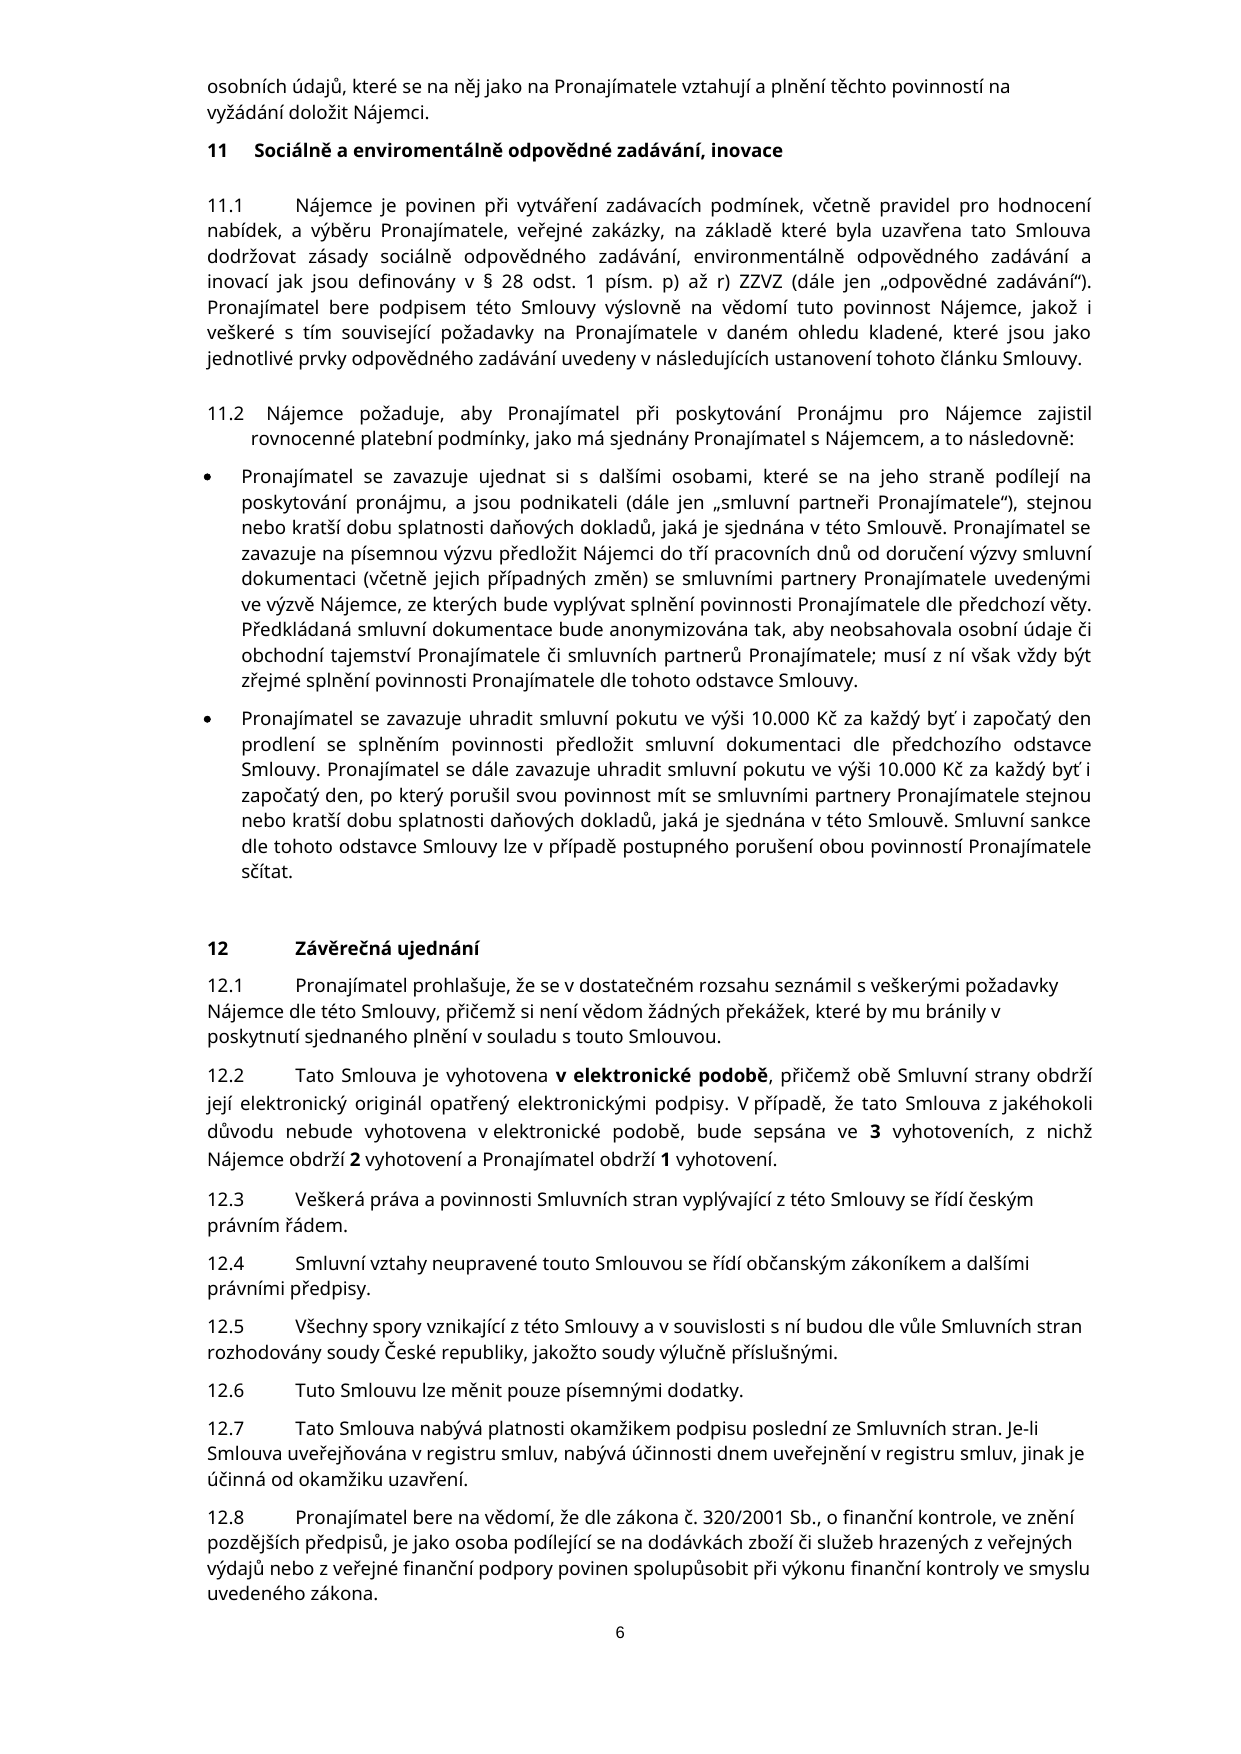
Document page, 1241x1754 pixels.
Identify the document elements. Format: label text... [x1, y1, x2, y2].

text 12.1 Pronajímatel prohlašuje, že se v dostatečném rozsahu seznámil s veškerými požadavky Nájemce dle této Smlouvy, přičemž si není vědom žádných překážek, které by mu bránily v poskytnutí sjednaného plnění v souladu s touto Smlouvou. [207, 973, 1093, 1049]
list Pronajímatel se zavazuje ujednat si s dalšími osobami, které se na jeho straně podílejí na poskytování pronájmu, a jsou podnikateli (dále jen „smluvní partneři Pronajímatele“), stejnou nebo kratší dobu splatnosti daňových dokladů, jaká je sjednána v této Smlouvě. Pronajímatel se zavazuje na písemnou výzvu předložit Nájemci do tří pracovních dnů od doručení výzvy smluvní dokumentaci (včetně jejich případných změn) se smluvními partnery Pronajímatele uvedenými ve výzvě Nájemce, ze kterých bude vyplývat splnění povinnosti Pronajímatele dle předchozí věty. Předkládaná smluvní dokumentace bude anonymizována tak, aby neobsahovala osobní údaje či obchodní tajemství Pronajímatele či smluvních partnerů Pronajímatele; musí z ní však vždy být zřejmé splnění povinnosti Pronajímatele dle tohoto odstavce Smlouvy. [204, 463, 1093, 693]
text 12.6 Tuto Smlouvu lze měnit pouze písemnými dodatky. [207, 1377, 1093, 1403]
text 12 Závěrečná ujednání [207, 935, 1093, 960]
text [207, 74, 1093, 125]
list Pronajímatel se zavazuje uhradit smluvní pokutu ve výši 10.000 Kč za každý byť i započatý den prodlení se splněním povinnosti předložit smluvní dokumentaci dle předchozího odstavce Smlouvy. Pronajímatel se dále zavazuje uhradit smluvní pokutu ve výši 10.000 Kč za každý byť i započatý den, po který porušil svou povinnost mít se smluvními partnery Pronajímatele stejnou nebo kratší dobu splatnosti daňových dokladů, jaká je sjednána v této Smlouvě. Smluvní sankce dle tohoto odstavce Smlouvy lze v případě postupného porušení obou povinností Pronajímatele sčítat. [204, 706, 1093, 884]
text 12.3 Veškerá práva a povinnosti Smluvních stran vyplývající z této Smlouvy se řídí českým právním řádem. [207, 1186, 1093, 1237]
text 12.8 Pronajímatel bere na vědomí, že dle zákona č. 320/2001 Sb., o finanční kontrole, ve znění pozdějších předpisů, je jako osoba podílející se na dodávkách zboží či služeb hrazených z veřejných výdajů nebo z veřejné finanční podpory povinen spolupůsobit při výkonu finanční kontroly ve smyslu uvedeného zákona. [207, 1504, 1093, 1606]
list 12.2 Tato Smlouva je vyhotovena v elektronické podobě, přičemž obě Smluvní strany obdrží její elektronický originál opatřený elektronickými podpisy. V případě, že tato Smlouva z jakéhokoli důvodu nebude vyhotovena v elektronické podobě, bude sepsána ve 3 vyhotoveních, z nichž Nájemce obdrží 2 vyhotovení a Pronajímatel obdrží 1 vyhotovení. [207, 1062, 1093, 1171]
text 11.1 Nájemce je povinen při vytváření zadávacích podmínek, včetně pravidel pro hodnocení nabídek, a výběru Pronajímatele, veřejné zakázky, na základě které byla uzavřena tato Smlouva dodržovat zásady sociálně odpovědného zadávání, environmentálně odpovědného zadávání a inovací jak jsou definovány v § 28 odst. 1 písm. p) až r) ZZVZ (dále jen „odpovědné zadávání“). Pronajímatel bere podpisem této Smlouvy výslovně na vědomí tuto povinnost Nájemce, jakož i veškeré s tím související požadavky na Pronajímatele v daném ohledu kladené, které jsou jako jednotlivé prvky odpovědného zadávání uvedeny v následujících ustanovení tohoto článku Smlouvy. [207, 192, 1093, 371]
text 12.7 Tato Smlouva nabývá platnosti okamžikem podpisu poslední ze Smluvních stran. Je-li Smlouva uveřejňována v registru smluv, nabývá účinnosti dnem uveřejnění v registru smluv, jinak je účinná od okamžiku uzavření. [207, 1415, 1093, 1492]
text 12.5 Všechny spory vznikající z této Smlouvy a v souvislosti s ní budou dle vůle Smluvních stran rozhodovány soudy České republiky, jakožto soudy výlučně příslušnými. [207, 1313, 1093, 1364]
text 12.4 Smluvní vztahy neupravené touto Smlouvou se řídí občanským zákoníkem a dalšími právními předpisy. [207, 1250, 1093, 1301]
list Nájemce požaduje, aby Pronajímatel při poskytování Pronájmu pro Nájemce zajistil rovnocenné platební podmínky, jako má sjednány Pronajímatel s Nájemcem, a to následovně: [207, 400, 1093, 451]
subtitle Sociálně a enviromentálně odpovědné zadávání, inovace [207, 137, 1093, 163]
